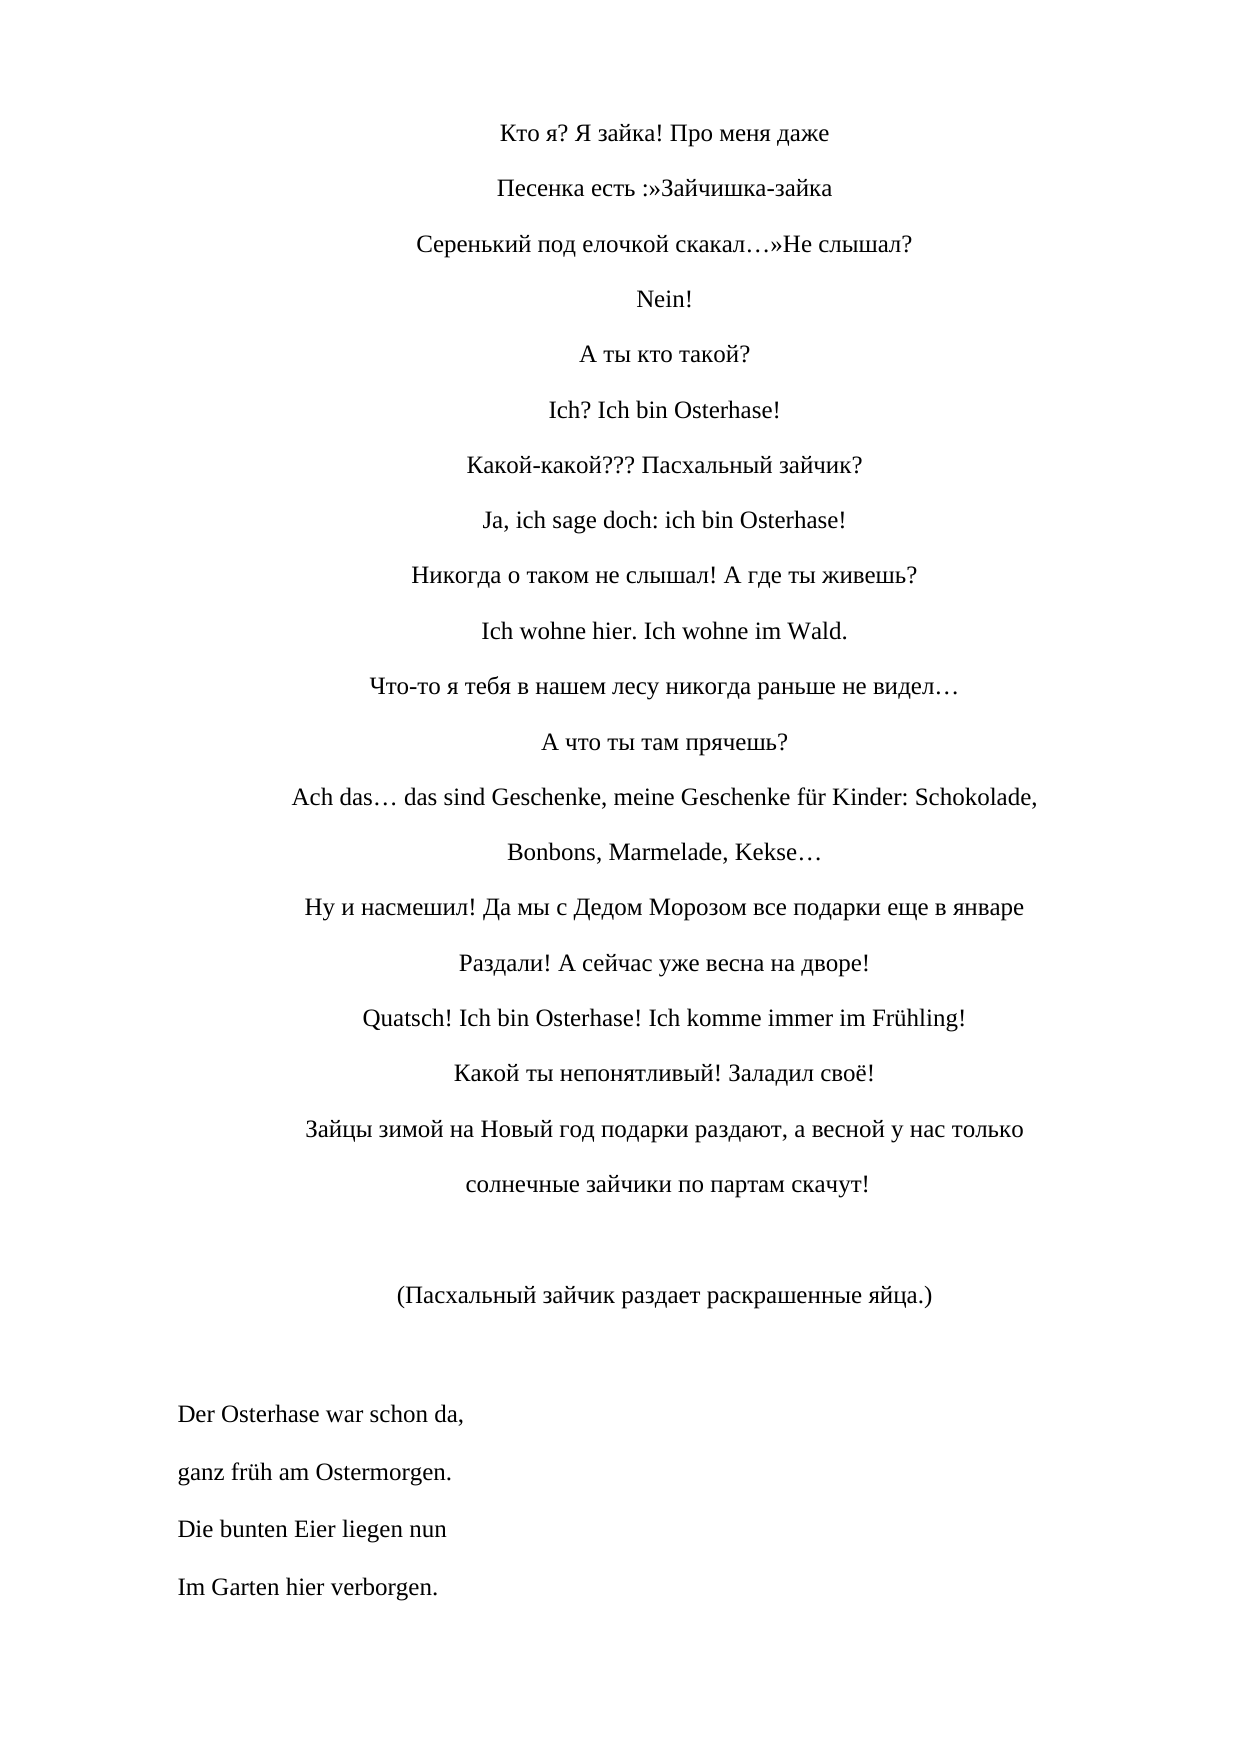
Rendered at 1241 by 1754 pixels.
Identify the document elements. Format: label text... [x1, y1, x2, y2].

text Какой-какой??? Пасхальный зайчик? [177, 450, 1152, 479]
text Песенка есть :»Зайчишка-зайка [177, 173, 1152, 202]
text Im Garten hier verborgen. [177, 1572, 1152, 1601]
text Никогда о таком не слышал! А где ты живешь? [177, 561, 1152, 589]
text Nein! [177, 284, 1152, 313]
text Раздали! А сейчас уже весна на дворе! [177, 948, 1152, 977]
text Кто я? Я зайка! Про меня даже [177, 118, 1152, 147]
text А ты кто такой? [177, 339, 1152, 368]
text А что ты там прячешь? [177, 727, 1152, 755]
text Что-то я тебя в нашем лесу никогда раньше не видел… [177, 671, 1152, 700]
text Ja, ich sage doch: ich bin Osterhase! [177, 505, 1152, 534]
text Ich? Ich bin Osterhase! [177, 395, 1152, 423]
text ganz früh am Ostermorgen. [177, 1457, 1152, 1485]
text Die bunten Eier liegen nun [177, 1514, 1152, 1543]
text Ach das… das sind Geschenke, meine Geschenke für Kinder: Schokolade, [177, 782, 1152, 811]
text Зайцы зимой на Новый год подарки раздают, а весной у нас только [177, 1114, 1152, 1142]
text Bonbons, Marmelade, Kekse… [177, 837, 1152, 866]
text Ну и насмешил! Да мы с Дедом Морозом все подарки еще в январе [177, 892, 1152, 921]
text Какой ты непонятливый! Заладил своё! [177, 1058, 1152, 1087]
text солнечные зайчики по партам скачут! [177, 1169, 1152, 1198]
text Серенький под елочкой скакал…»Не слышал? [177, 229, 1152, 257]
text Der Osterhase war schon da, [177, 1399, 1152, 1427]
text Quatsch! Ich bin Osterhase! Ich komme immer im Frühling! [177, 1003, 1152, 1032]
text Ich wohne hier. Ich wohne im Wald. [177, 616, 1152, 645]
text (Пасхальный зайчик раздает раскрашенные яйца.) [177, 1280, 1152, 1308]
